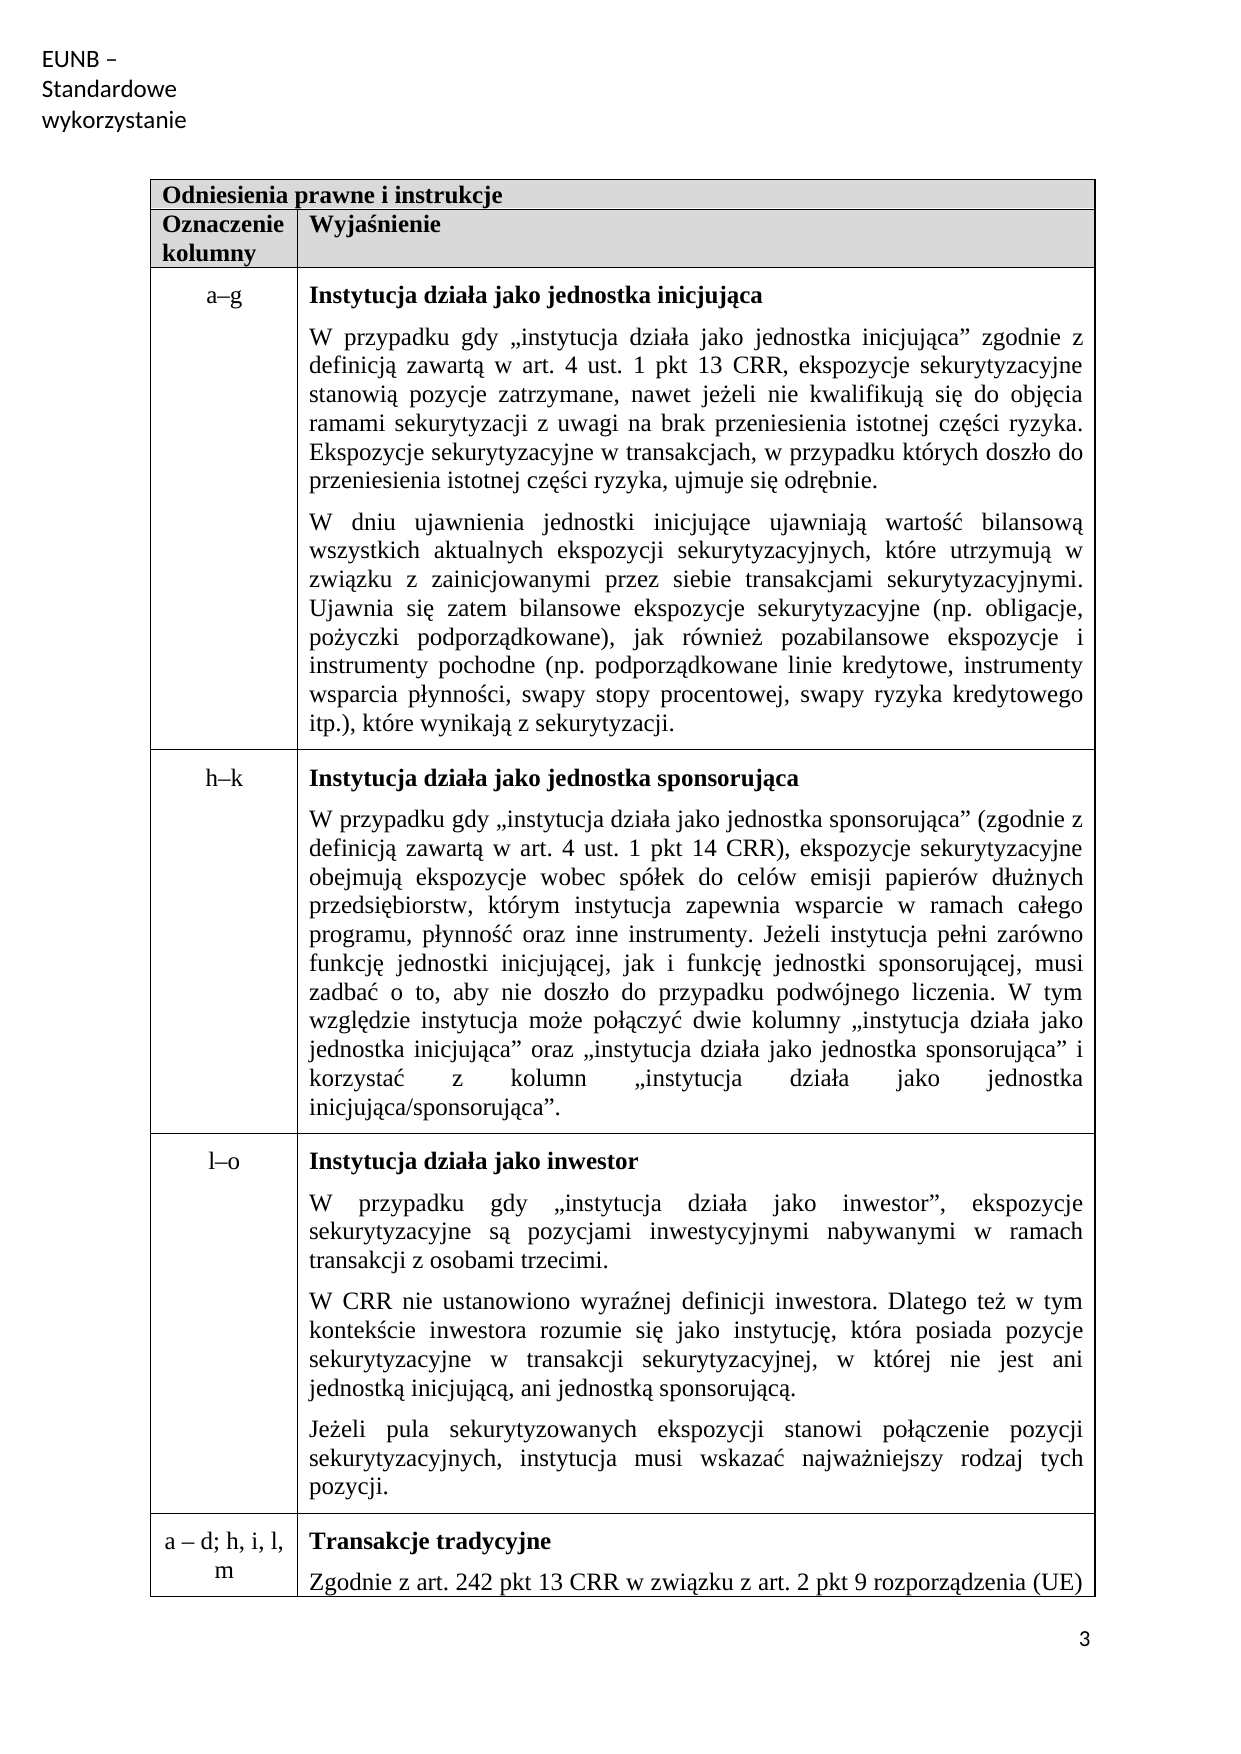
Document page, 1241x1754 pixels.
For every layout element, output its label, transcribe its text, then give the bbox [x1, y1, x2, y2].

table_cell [298, 1514, 1094, 1596]
table_cell l–o [151, 1134, 297, 1513]
table_cell Oznaczenie kolumny [151, 210, 297, 267]
table_cell a–g [151, 268, 297, 749]
table_cell Instytucja działa jako jednostka inicjująca W przypadku gdy „instytucja działa jako jednostka inicjująca” zgodnie z definicją zawartą w art. 4 ust. 1 pkt 13 CRR, ekspozycje sekurytyzacyjne stanowią pozycje zatrzymane, nawet jeżeli nie kwalifikują się do objęcia ramami sekurytyzacji z uwagi na brak przeniesienia istotnej części ryzyka. Ekspozycje sekurytyzacyjne w transakcjach, w przypadku których doszło do przeniesienia istotnej części ryzyka, ujmuje się odrębnie. W dniu ujawnienia jednostki inicjujące ujawniają wartość bilansową wszystkich aktualnych ekspozycji sekurytyzacyjnych, które utrzymują w związku z zainicjowanymi przez siebie transakcjami sekurytyzacyjnymi. Ujawnia się zatem bilansowe ekspozycje sekurytyzacyjne (np. obligacje, pożyczki podporządkowane), jak również pozabilansowe ekspozycje i instrumenty pochodne (np. podporządkowane linie kredytowe, instrumenty wsparcia płynności, swapy stopy procentowej, swapy ryzyka kredytowego itp.), które wynikają z sekurytyzacji. [298, 268, 1094, 749]
table_header Odniesienia prawne i instrukcje [151, 180, 1094, 208]
table_cell Wyjaśnienie [298, 210, 1094, 267]
table_cell Instytucja działa jako jednostka sponsorująca W przypadku gdy „instytucja działa jako jednostka sponsorująca” (zgodnie z definicją zawartą w art. 4 ust. 1 pkt 14 CRR), ekspozycje sekurytyzacyjne obejmują ekspozycje wobec spółek do celów emisji papierów dłużnych przedsiębiorstw, którym instytucja zapewnia wsparcie w ramach całego programu, płynność oraz inne instrumenty. Jeżeli instytucja pełni zarówno funkcję jednostki inicjującej, jak i funkcję jednostki sponsorującej, musi zadbać o to, aby nie doszło do przypadku podwójnego liczenia. W tym względzie instytucja może połączyć dwie kolumny „instytucja działa jako jednostka inicjująca” oraz „instytucja działa jako jednostka sponsorująca” i korzystać z kolumn „instytucja działa jako jednostka inicjująca/sponsorująca”. [298, 750, 1094, 1133]
table_cell Instytucja działa jako inwestor W przypadku gdy „instytucja działa jako inwestor”, ekspozycje sekurytyzacyjne są pozycjami inwestycyjnymi nabywanymi w ramach transakcji z osobami trzecimi. W CRR nie ustanowiono wyraźnej definicji inwestora. Dlatego też w tym kontekście inwestora rozumie się jako instytucję, która posiada pozycje sekurytyzacyjne w transakcji sekurytyzacyjnej, w której nie jest ani jednostką inicjującą, ani jednostką sponsorującą. Jeżeli pula sekurytyzowanych ekspozycji stanowi połączenie pozycji sekurytyzacyjnych, instytucja musi wskazać najważniejszy rodzaj tych pozycji. [298, 1134, 1094, 1513]
table_cell h–k [151, 750, 297, 1133]
table_cell a – d; h, i, l, m [151, 1514, 297, 1596]
